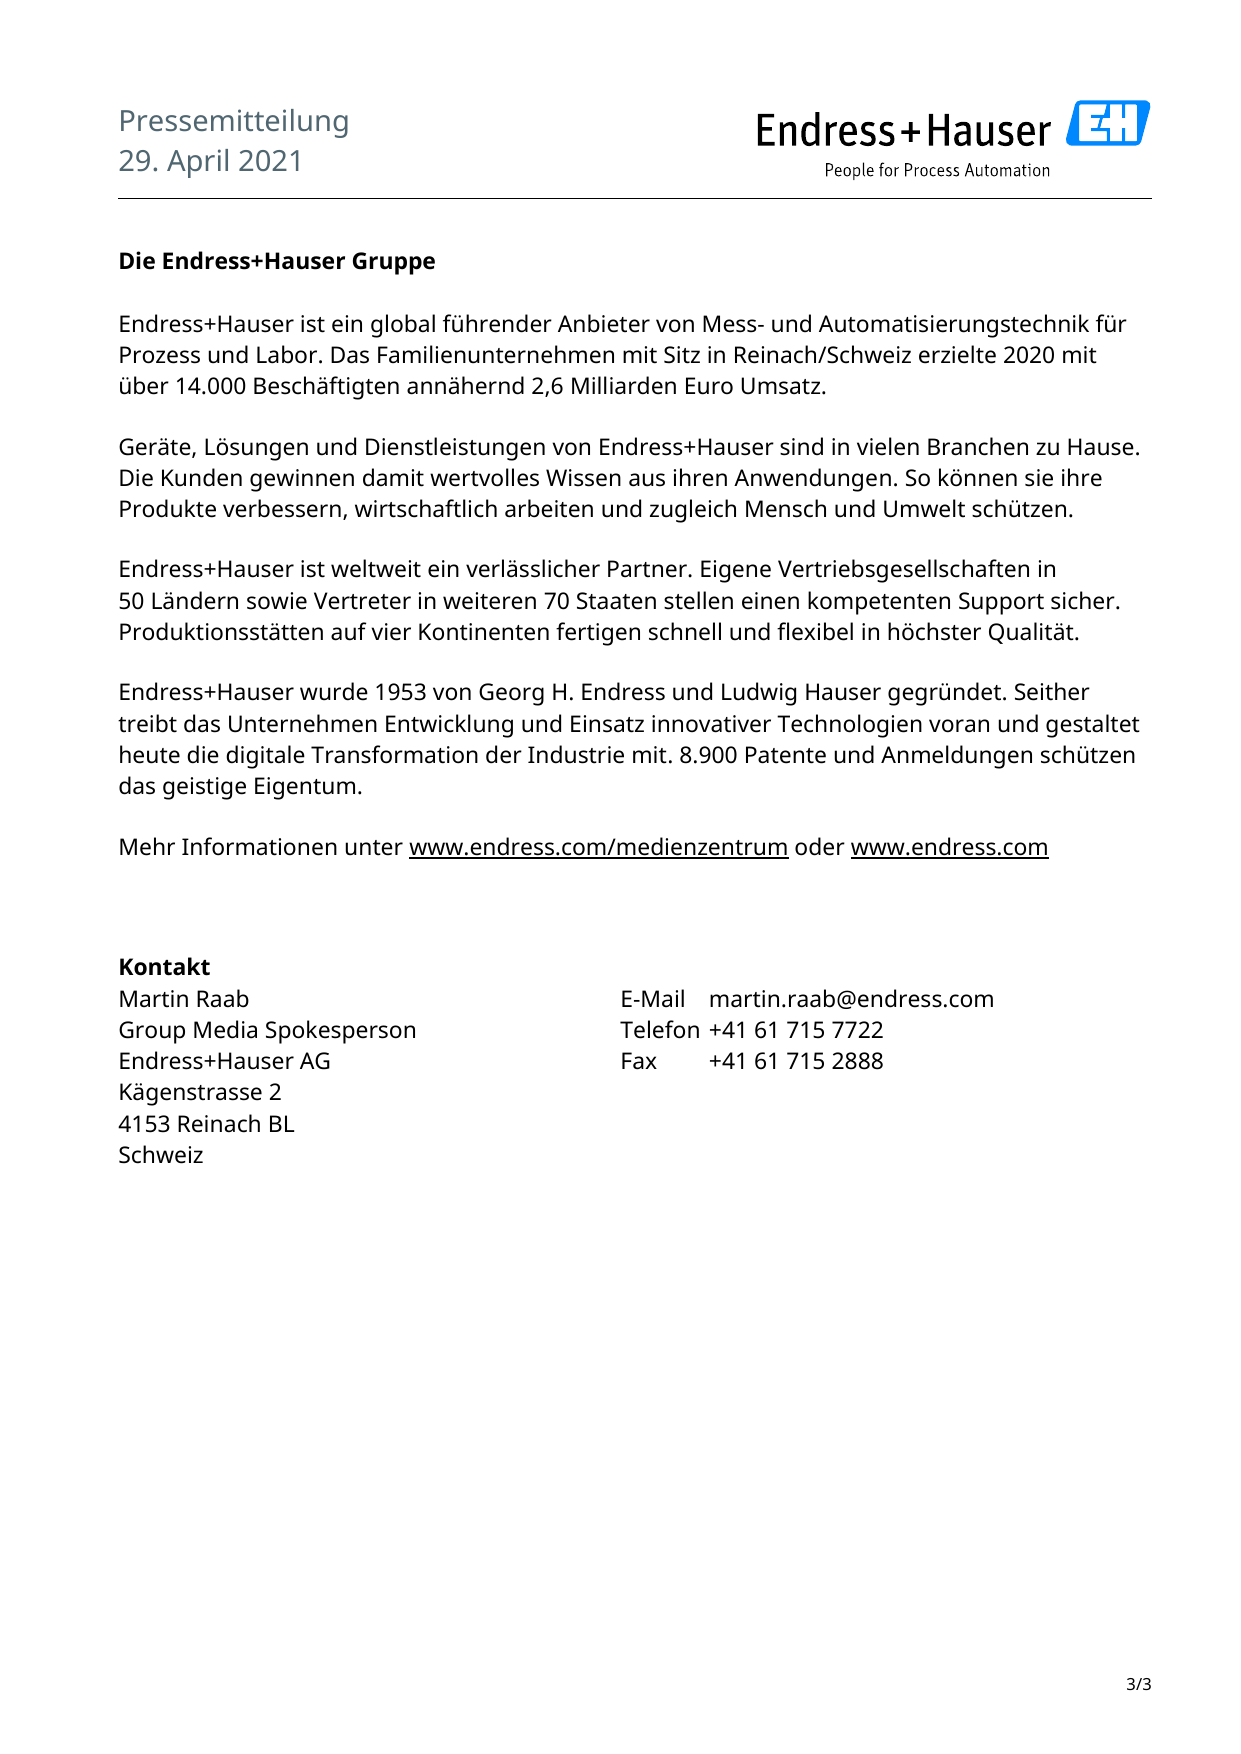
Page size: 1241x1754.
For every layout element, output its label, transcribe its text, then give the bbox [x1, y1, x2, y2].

text Geräte, Lösungen und Dienstleistungen von Endress+Hauser sind in vielen Branchen zu Hause. Die Kunden gewinnen damit wertvolles Wissen aus ihren Anwendungen. So können sie ihre Produkte verbessern, wirtschaftlich arbeiten und zugleich Mensch und Umwelt schützen. [118, 431, 1152, 524]
text Endress+Hauser wurde 1953 von Georg H. Endress und Ludwig Hauser gegründet. Seither treibt das Unternehmen Entwicklung und Einsatz innovativer Technologien voran und gestaltet heute die digitale Transformation der Industrie mit. 8.900 Patente und Anmeldungen schützen das geistige Eigentum. [118, 676, 1152, 801]
text Mehr Informationen unter www.endress.com/medienzentrum oder www.endress.com [118, 831, 1152, 862]
text Die Endress+Hauser Gruppe [118, 245, 1152, 308]
text Martin Raab E-Mail martin.raab@endress.com Group Media Spokesperson Telefon +41 61 715 7722 Endress+Hauser AG Fax +41 61 715 2888 Kägenstrasse 2 4153 Reinach BL Schweiz [118, 983, 1152, 1170]
text Kontakt [118, 951, 1152, 983]
text Endress+Hauser ist ein global führender Anbieter von Mess- und Automatisierungstechnik für Prozess und Labor. Das Familienunternehmen mit Sitz in Reinach/Schweiz erzielte 2020 mit über 14.000 Beschäftigten annähernd 2,6 Milliarden Euro Umsatz. [118, 308, 1152, 401]
text Endress+Hauser ist weltweit ein verlässlicher Partner. Eigene Vertriebsgesellschaften in 50 Ländern sowie Vertreter in weiteren 70 Staaten stellen einen kompetenten Support sicher. Produktionsstätten auf vier Kontinenten fertigen schnell und flexibel in höchster Qualität. [118, 553, 1152, 647]
